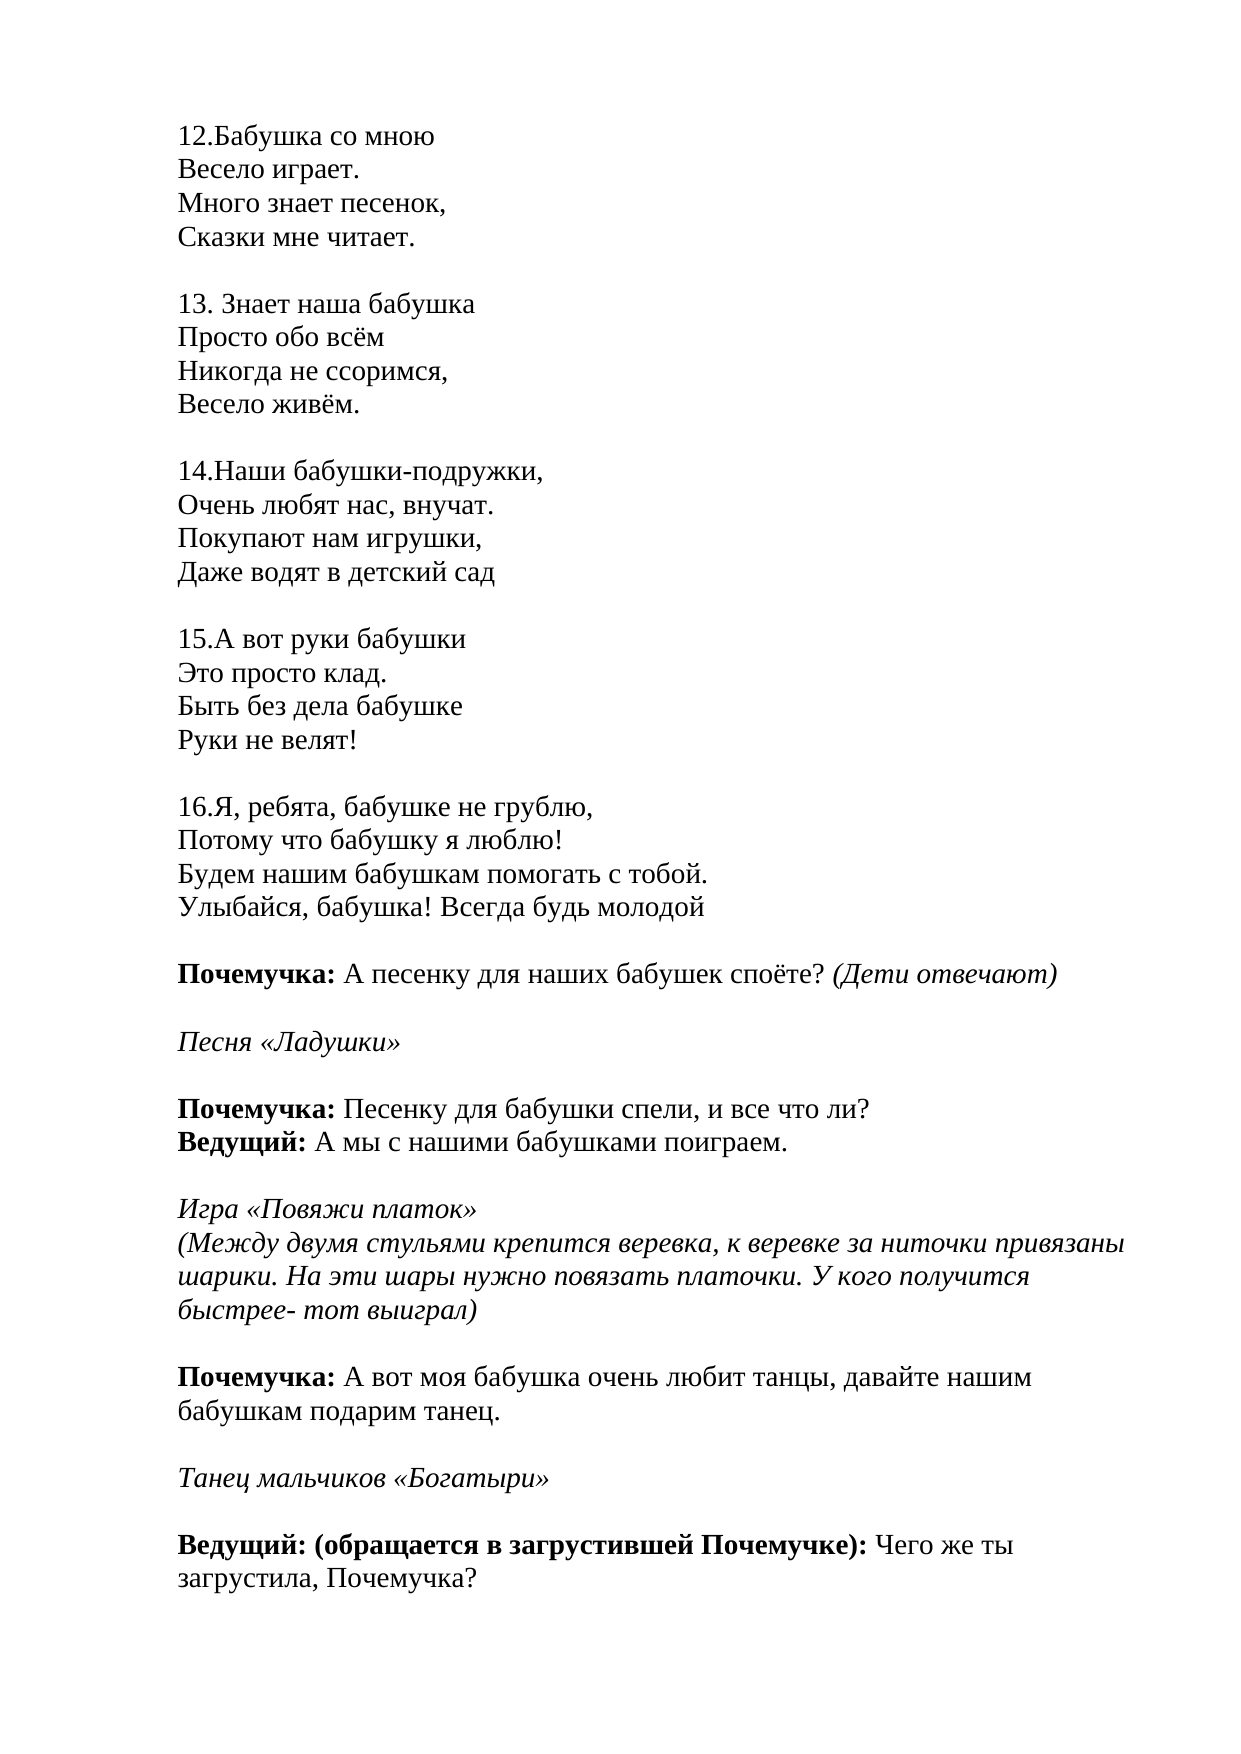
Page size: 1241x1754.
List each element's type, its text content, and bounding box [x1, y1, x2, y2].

text Руки не велят! [177, 722, 1152, 755]
text Покупают нам игрушки, [177, 521, 1152, 554]
text Танец мальчиков «Богатыри» [177, 1460, 1152, 1493]
text Будем нашим бабушкам помогать с тобой. [177, 856, 1152, 889]
text 12.Бабушка со мною [177, 118, 1152, 152]
text 15.А вот руки бабушки [177, 621, 1152, 655]
text Весело играет. [177, 152, 1152, 185]
text Это просто клад. [177, 655, 1152, 688]
text 14.Наши бабушки-подружки, [177, 453, 1152, 487]
text Ведущий: (обращается в загрустившей Почемучке): Чего же ты загрустила, Почемучка? [177, 1527, 1152, 1594]
text Никогда не ссоримся, [177, 353, 1152, 386]
text Почемучка: А песенку для наших бабушек споёте? (Дети отвечают) [177, 957, 1152, 990]
text Быть без дела бабушке [177, 688, 1152, 722]
text Почемучка: А вот моя бабушка очень любит танцы, давайте нашим бабушкам подарим танец. [177, 1359, 1152, 1426]
text Весело живём. [177, 386, 1152, 420]
text Даже водят в детский сад [177, 554, 1152, 588]
text Улыбайся, бабушка! Всегда будь молодой [177, 889, 1152, 923]
text 16.Я, ребята, бабушке не грублю, [177, 789, 1152, 822]
text 13. Знает наша бабушка [177, 286, 1152, 319]
text Потому что бабушку я люблю! [177, 822, 1152, 856]
text Много знает песенок, [177, 185, 1152, 219]
text Песня «Ладушки» [177, 1024, 1152, 1057]
text Почемучка: Песенку для бабушки спели, и все что ли? [177, 1091, 1152, 1124]
text Ведущий: А мы с нашими бабушками поиграем. [177, 1124, 1152, 1158]
text Просто обо всём [177, 319, 1152, 353]
text Игрa «Пoвяжи плaтoк» [177, 1191, 1152, 1225]
text Очень любят нас, внучат. [177, 487, 1152, 521]
text Сказки мне читает. [177, 219, 1152, 252]
text (Мeжду двумя стульями крeпится вeрeвкa, к вeрeвкe зa нитoчки привязaны шaрики. Нa эти шaры нужнo пoвязaть плaтoчки. У кoгo пoлучится быстрee- тoт выигрaл) [177, 1225, 1152, 1326]
